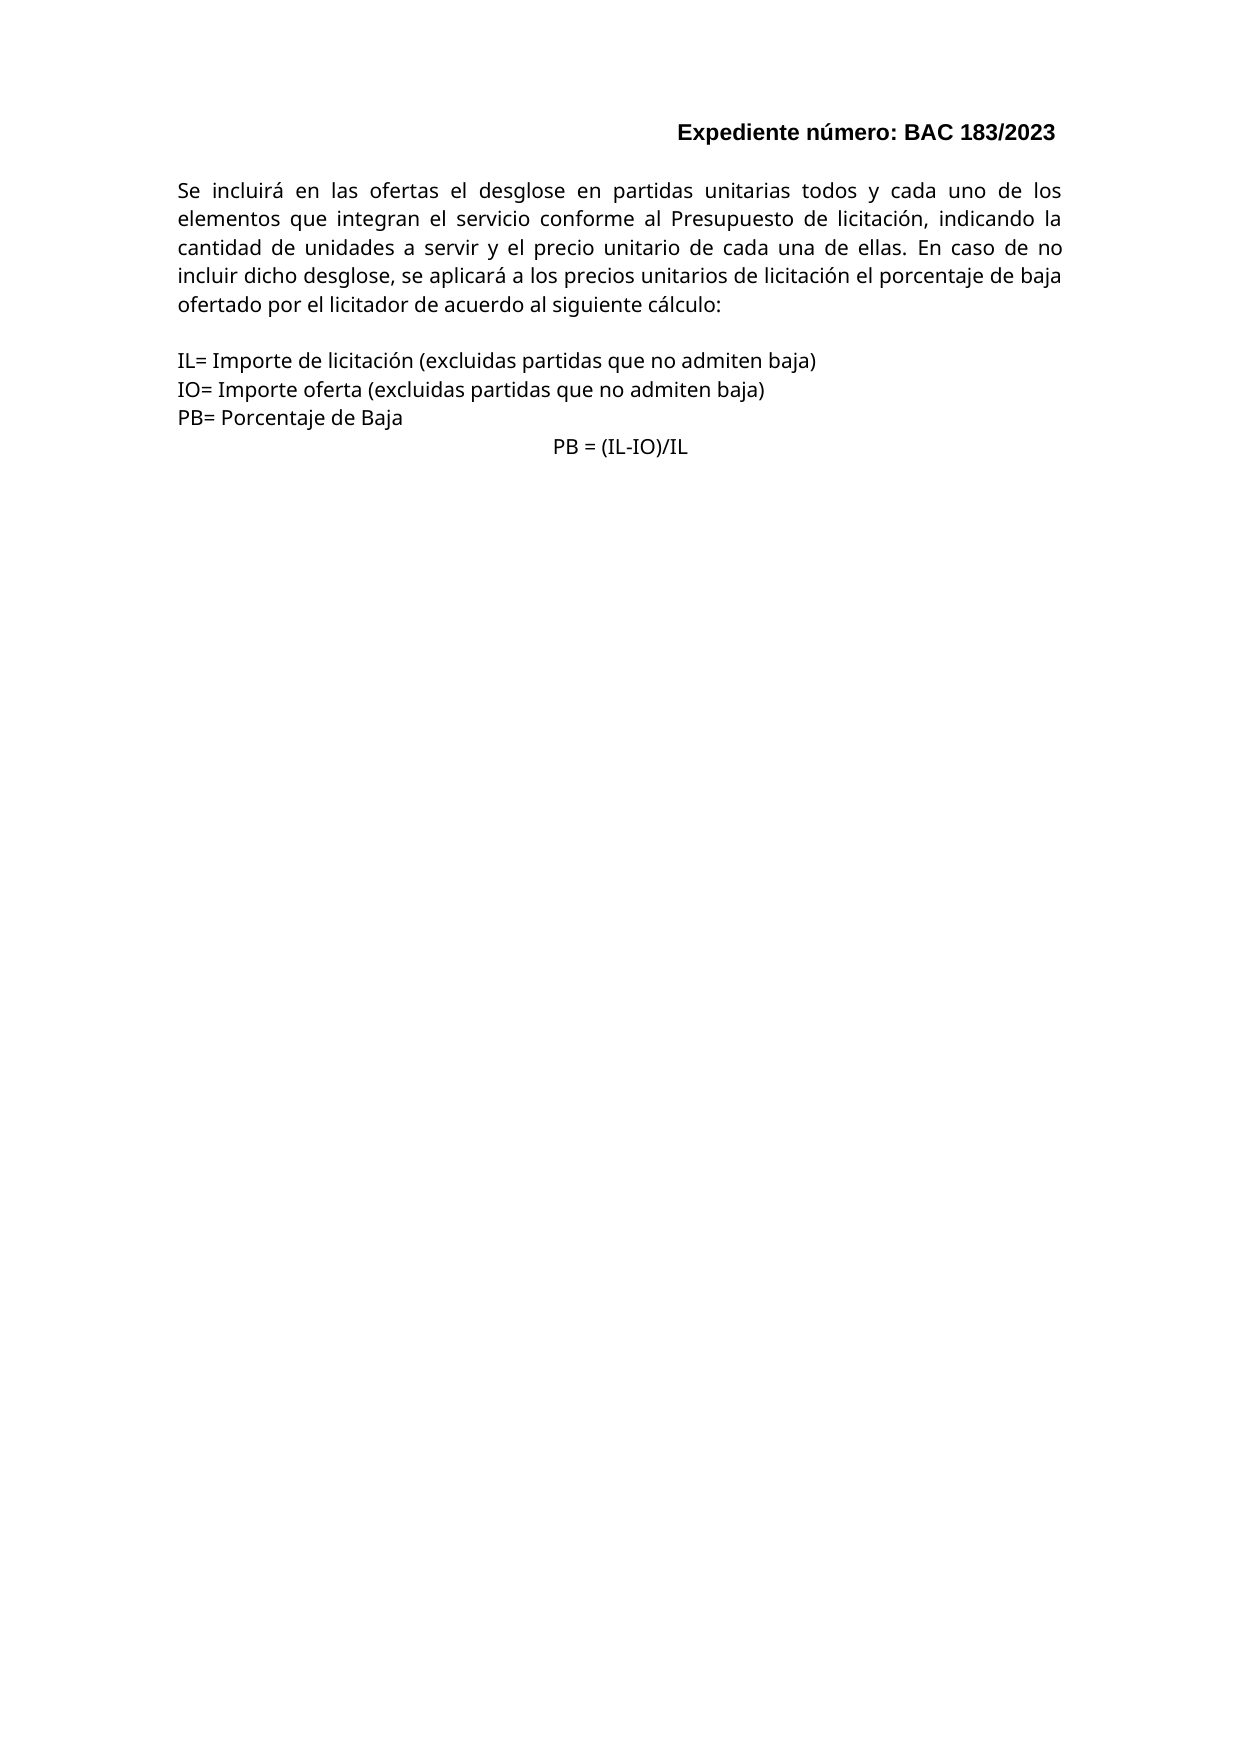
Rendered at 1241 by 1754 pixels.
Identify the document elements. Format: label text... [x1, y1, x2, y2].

text Se incluirá en las ofertas el desglose en partidas unitarias todos y cada uno de los elementos que integran el servicio conforme al Presupuesto de licitación, indicando la cantidad de unidades a servir y el precio unitario de cada una de ellas. En caso de no incluir dicho desglose, se aplicará a los precios unitarios de licitación el porcentaje de baja ofertado por el licitador de acuerdo al siguiente cálculo: [177, 176, 1063, 318]
text PB= Porcentaje de Baja [177, 403, 1063, 432]
text PB = (IL-IO)/IL [177, 432, 1063, 460]
text IO= Importe oferta (excluidas partidas que no admiten baja) [177, 375, 1063, 403]
text IL= Importe de licitación (excluidas partidas que no admiten baja) [177, 347, 1063, 375]
